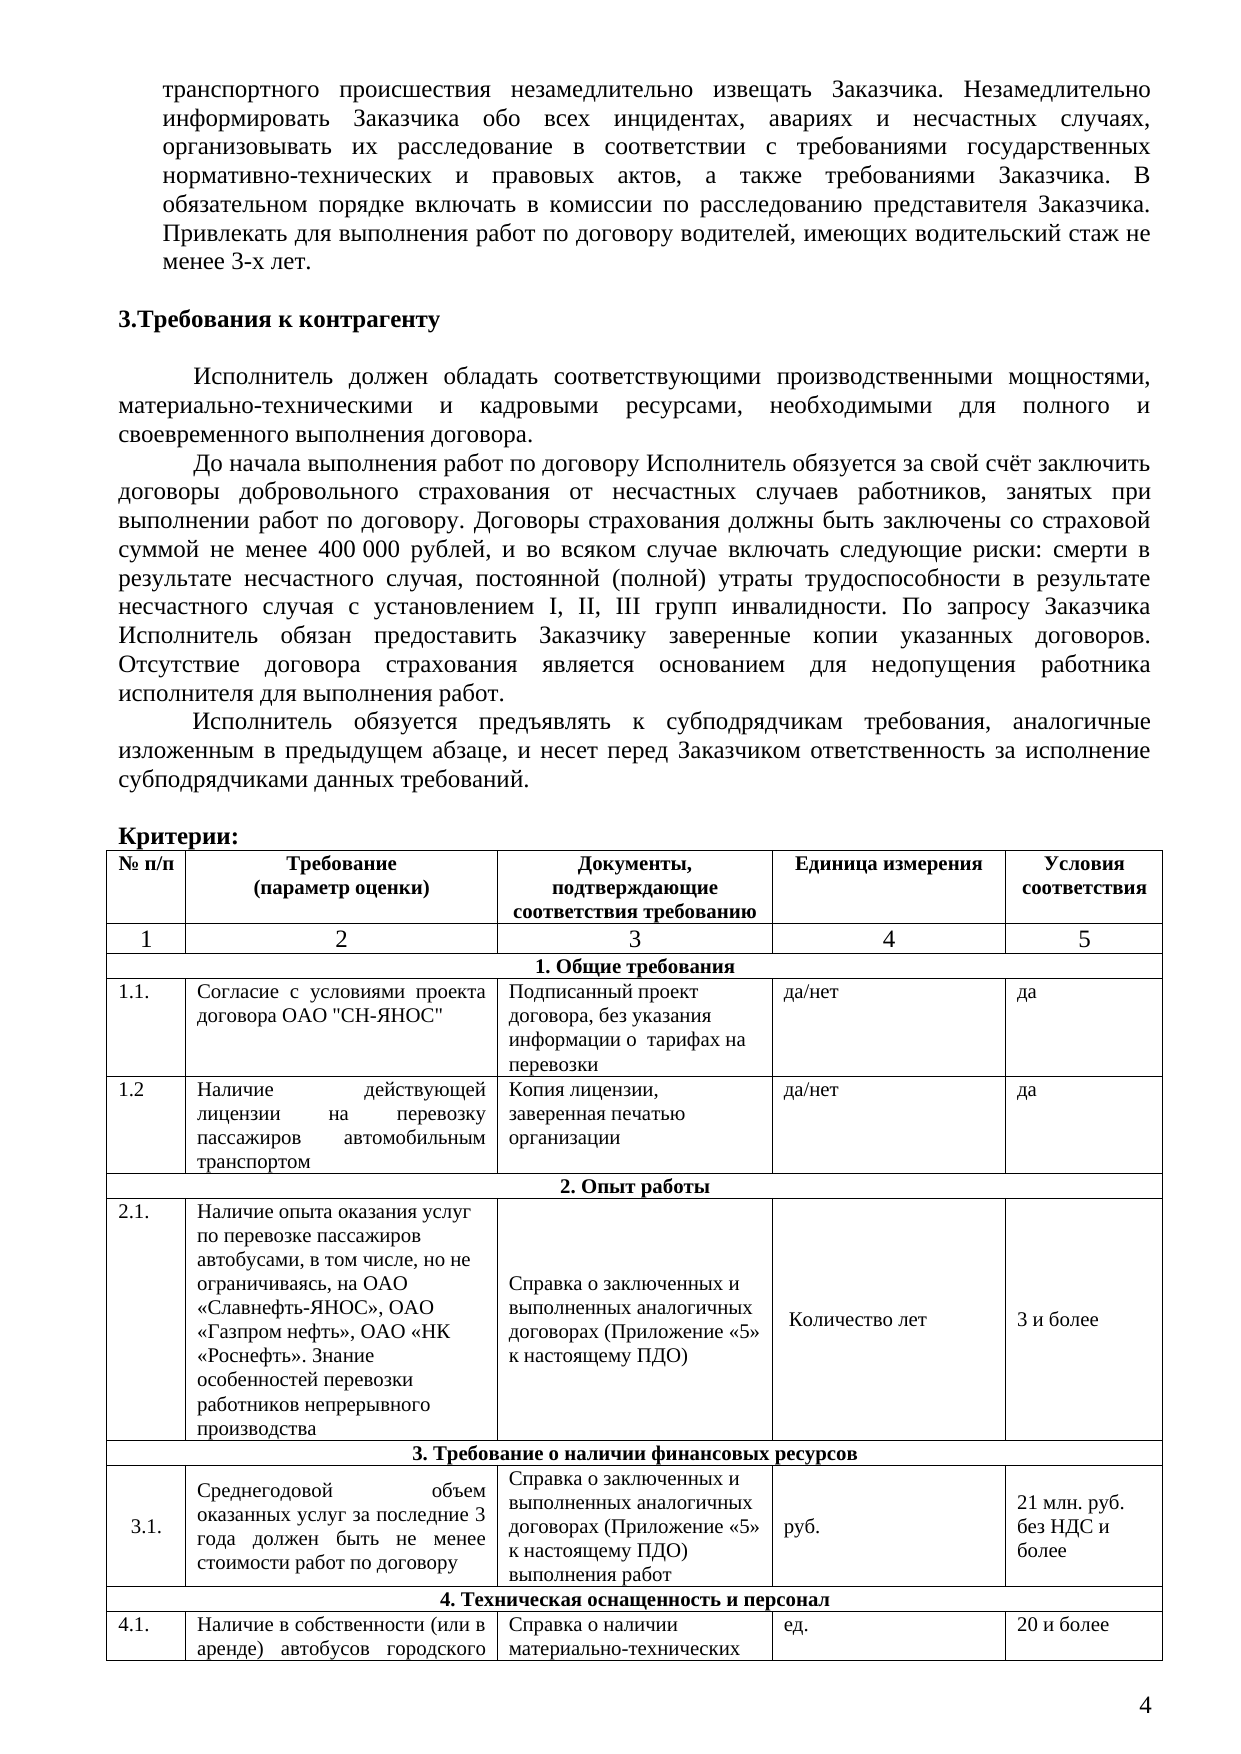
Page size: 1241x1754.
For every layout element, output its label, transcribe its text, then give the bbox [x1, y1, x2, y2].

text Исполнитель должен обладать соответствующими производственными мощностями, материально-техническими и кадровыми ресурсами, необходимыми для полного и своевременного выполнения договора. [118, 361, 1152, 448]
table_header Требование (параметр оценки) [186, 851, 497, 923]
text Критерии: [118, 821, 1152, 850]
table_cell 3.1. [107, 1466, 185, 1586]
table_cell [498, 1612, 772, 1660]
table_cell Справка о заключенных и выполненных аналогичных договорах (Приложение «5» к настоящему ПДО) [498, 1199, 772, 1439]
table_cell Среднегодовой объем оказанных услуг за последние 3 года должен быть не менее стоимости работ по договору [186, 1466, 497, 1586]
table_header № п/п [107, 851, 185, 923]
table_cell 2.1. [107, 1199, 185, 1439]
table_cell 1 [107, 924, 185, 953]
table_cell 21 млн. руб. без НДС и более [1006, 1466, 1162, 1586]
table_cell Справка о заключенных и выполненных аналогичных договорах (Приложение «5» к настоящему ПДО) выполнения работ [498, 1466, 772, 1586]
table_cell Согласие с условиями проекта договора ОАО "СН-ЯНОС" [186, 979, 497, 1076]
table_cell 4. Техническая оснащенность и персонал [107, 1587, 1162, 1611]
table_cell да [1006, 979, 1162, 1076]
table_cell да/нет [773, 979, 1005, 1076]
table_cell 3. Требование о наличии финансовых ресурсов [107, 1441, 1162, 1465]
table_cell Количество лет [773, 1199, 1005, 1439]
table_cell ед. [773, 1612, 1005, 1660]
table_cell да/нет [773, 1077, 1005, 1173]
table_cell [186, 1612, 497, 1660]
table_cell 1.2 [107, 1077, 185, 1173]
table_cell Наличие действующей лицензии на перевозку пассажиров автомобильным транспортом [186, 1077, 497, 1173]
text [162, 74, 1152, 275]
text Исполнитель обязуется предъявлять к субподрядчикам требования, аналогичные изложенным в предыдущем абзаце, и несет перед Заказчиком ответственность за исполнение субподрядчиками данных требований. [118, 706, 1152, 793]
table_cell Подписанный проект договора, без указания информации о тарифах на перевозки [498, 979, 772, 1076]
table_cell 3 и более [1006, 1199, 1162, 1439]
table_cell 3 [498, 924, 772, 953]
text До начала выполнения работ по договору Исполнитель обязуется за свой счёт заключить договоры добровольного страхования от несчастных случаев работников, занятых при выполнении работ по договору. Договоры страхования должны быть заключены со страховой суммой не менее 400 000 рублей, и во всяком случае включать следующие риски: смерти в результате несчастного случая, постоянной (полной) утраты трудоспособности в результате несчастного случая с установлением I, II, III групп инвалидности. По запросу Заказчика Исполнитель обязан предоставить Заказчику заверенные копии указанных договоров. Отсутствие договора страхования является основанием для недопущения работника исполнителя для выполнения работ. [118, 448, 1152, 706]
table_cell Наличие опыта оказания услуг по перевозке пассажиров автобусами, в том числе, но не ограничиваясь, на ОАО «Славнефть-ЯНОС», ОАО «Газпром нефть», ОАО «НК «Роснефть». Знание особенностей перевозки работников непрерывного производства [186, 1199, 497, 1439]
table_header Единица измерения [773, 851, 1005, 923]
table_cell 1. Общие требования [107, 954, 1162, 978]
table_header Документы, подтверждающие соответствия требованию [498, 851, 772, 923]
table_cell 5 [1006, 924, 1162, 953]
table_cell 2. Опыт работы [107, 1174, 1162, 1198]
table_cell 4 [773, 924, 1005, 953]
table_header Условия соответствия [1006, 851, 1162, 923]
table_cell руб. [773, 1466, 1005, 1586]
table_cell 1.1. [107, 979, 185, 1076]
table_cell Копия лицензии, заверенная печатью организации [498, 1077, 772, 1173]
table_cell 4.1. [107, 1612, 185, 1660]
table_cell 20 и более [1006, 1612, 1162, 1660]
table_cell да [1006, 1077, 1162, 1173]
text 3.Требования к контрагенту [118, 304, 1152, 333]
table_cell 2 [186, 924, 497, 953]
